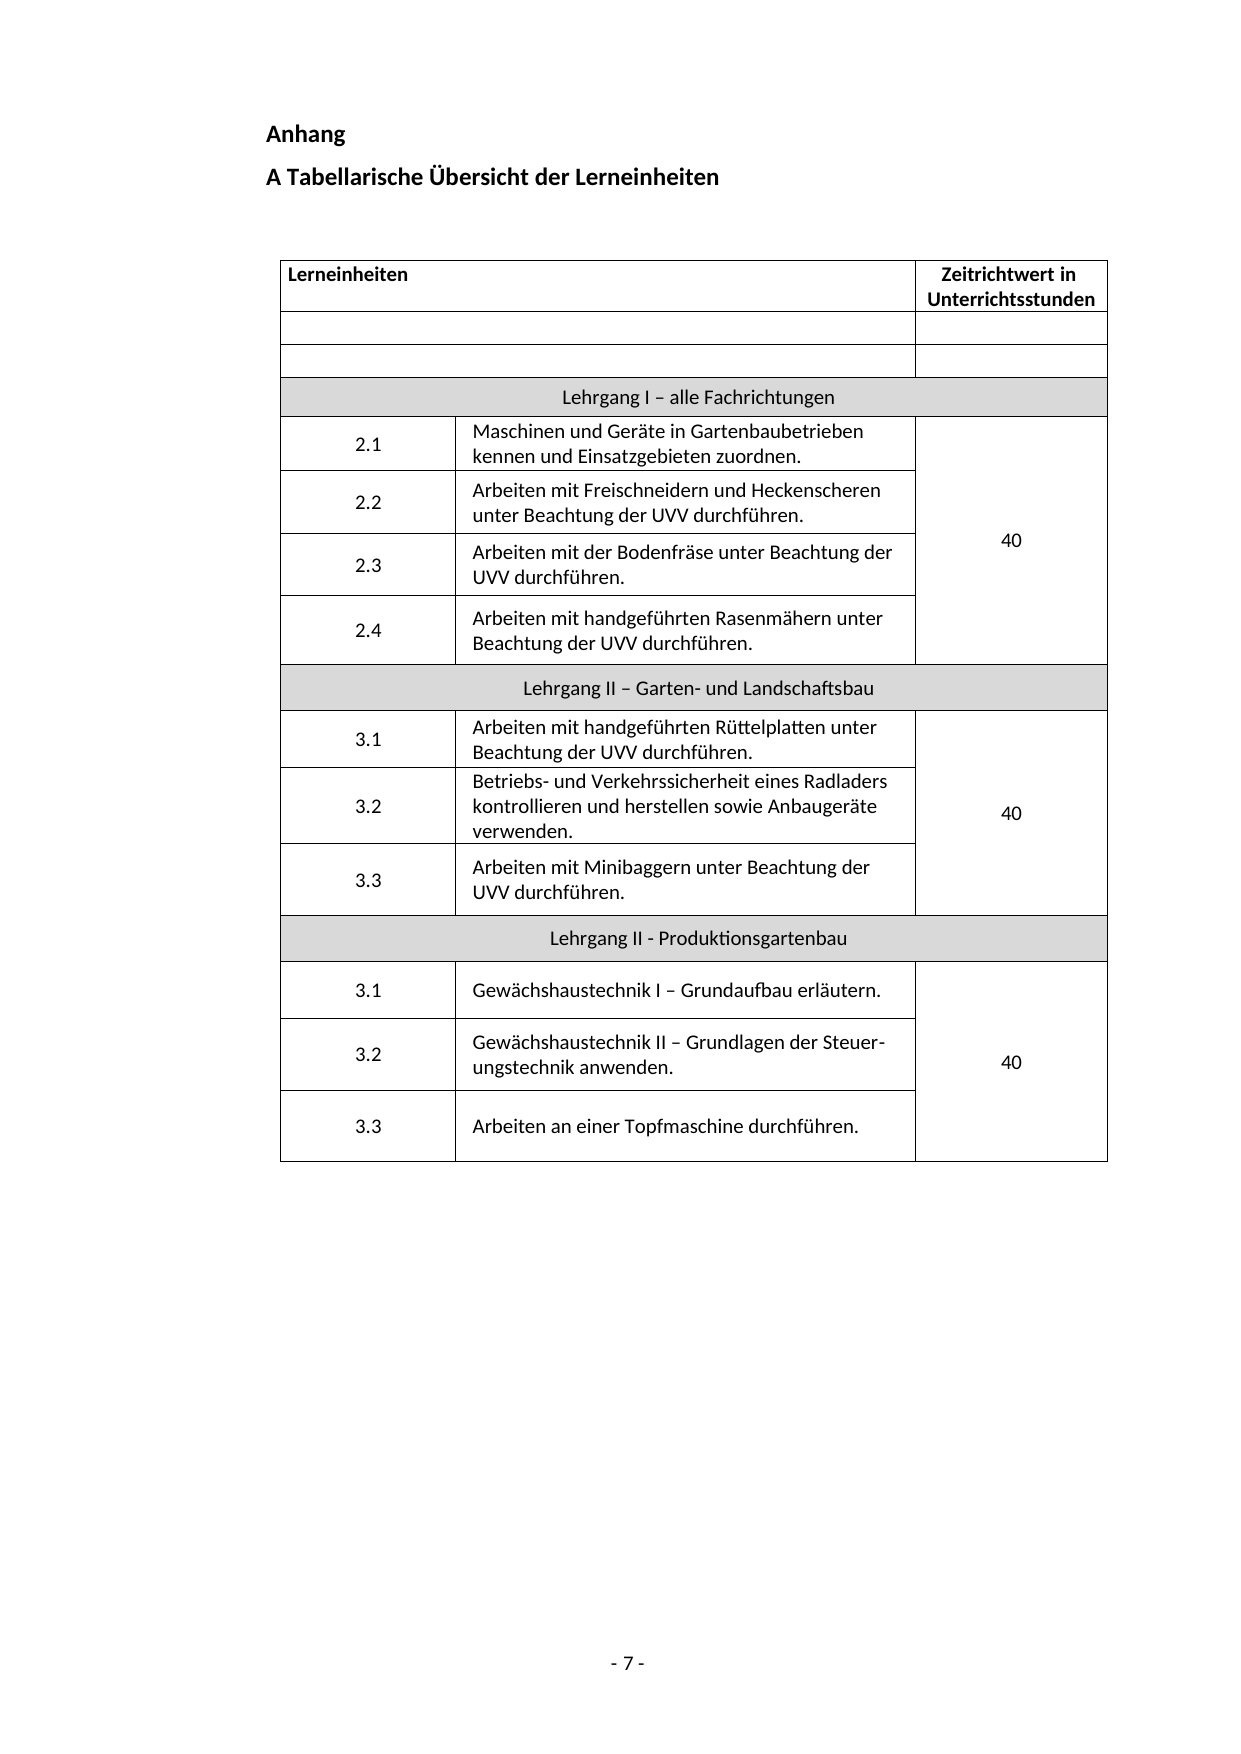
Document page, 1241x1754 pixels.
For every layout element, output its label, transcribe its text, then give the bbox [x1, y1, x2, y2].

table_cell Betriebs- und Verkehrssicherheit eines Radladers kontrollieren und herstellen sowie Anbaugeräte verwenden. [456, 768, 915, 843]
table_cell Arbeiten mit der Bodenfräse unter Beachtung der UVV durchführen. [456, 534, 915, 595]
table_cell 3.1 [281, 711, 455, 767]
table_cell 2.4 [281, 596, 455, 664]
text Anhang [266, 118, 1107, 149]
table_cell 40 [916, 962, 1107, 1161]
table_cell 2.1 [281, 417, 455, 470]
table_cell 40 [916, 711, 1107, 915]
table_header Zeitrichtwert in Unterrichtsstunden [916, 261, 1107, 311]
table_header Lerneinheiten [281, 261, 915, 311]
table_cell 2.3 [281, 534, 455, 595]
table_cell 40 [916, 417, 1107, 664]
table_cell Gewächshaustechnik II – Grundlagen der Steuerungstechnik anwenden. [456, 1019, 915, 1090]
table_cell Arbeiten mit Freischneidern und Heckenscheren unter Beachtung der UVV durchführen. [456, 471, 915, 533]
table_cell Lehrgang I – alle Fachrichtungen [281, 378, 1107, 416]
table_cell Lehrgang II – Garten- und Landschaftsbau [281, 665, 1107, 710]
table_cell [916, 312, 1107, 344]
table_cell [916, 345, 1107, 377]
table_cell Arbeiten mit handgeführten Rüttelplatten unter Beachtung der UVV durchführen. [456, 711, 915, 767]
table_cell [281, 312, 915, 344]
table_cell 3.2 [281, 768, 455, 843]
text A Tabellarische Übersicht der Lerneinheiten [266, 161, 1107, 192]
table_cell Arbeiten mit handgeführten Rasenmähern unter Beachtung der UVV durchführen. [456, 596, 915, 664]
table_cell [281, 345, 915, 377]
table_cell 3.1 [281, 962, 455, 1018]
table_cell Gewächshaustechnik I – Grundaufbau erläutern. [456, 962, 915, 1018]
table_cell Lehrgang II - Produktionsgartenbau [281, 916, 1107, 961]
table_cell Arbeiten an einer Topfmaschine durchführen. [456, 1091, 915, 1161]
table_cell Arbeiten mit Minibaggern unter Beachtung der UVV durchführen. [456, 844, 915, 915]
table_cell 3.3 [281, 1091, 455, 1161]
table_cell 3.2 [281, 1019, 455, 1090]
table_cell 3.3 [281, 844, 455, 915]
table_cell Maschinen und Geräte in Gartenbaubetrieben kennen und Einsatzgebieten zuordnen. [456, 417, 915, 470]
table_cell 2.2 [281, 471, 455, 533]
